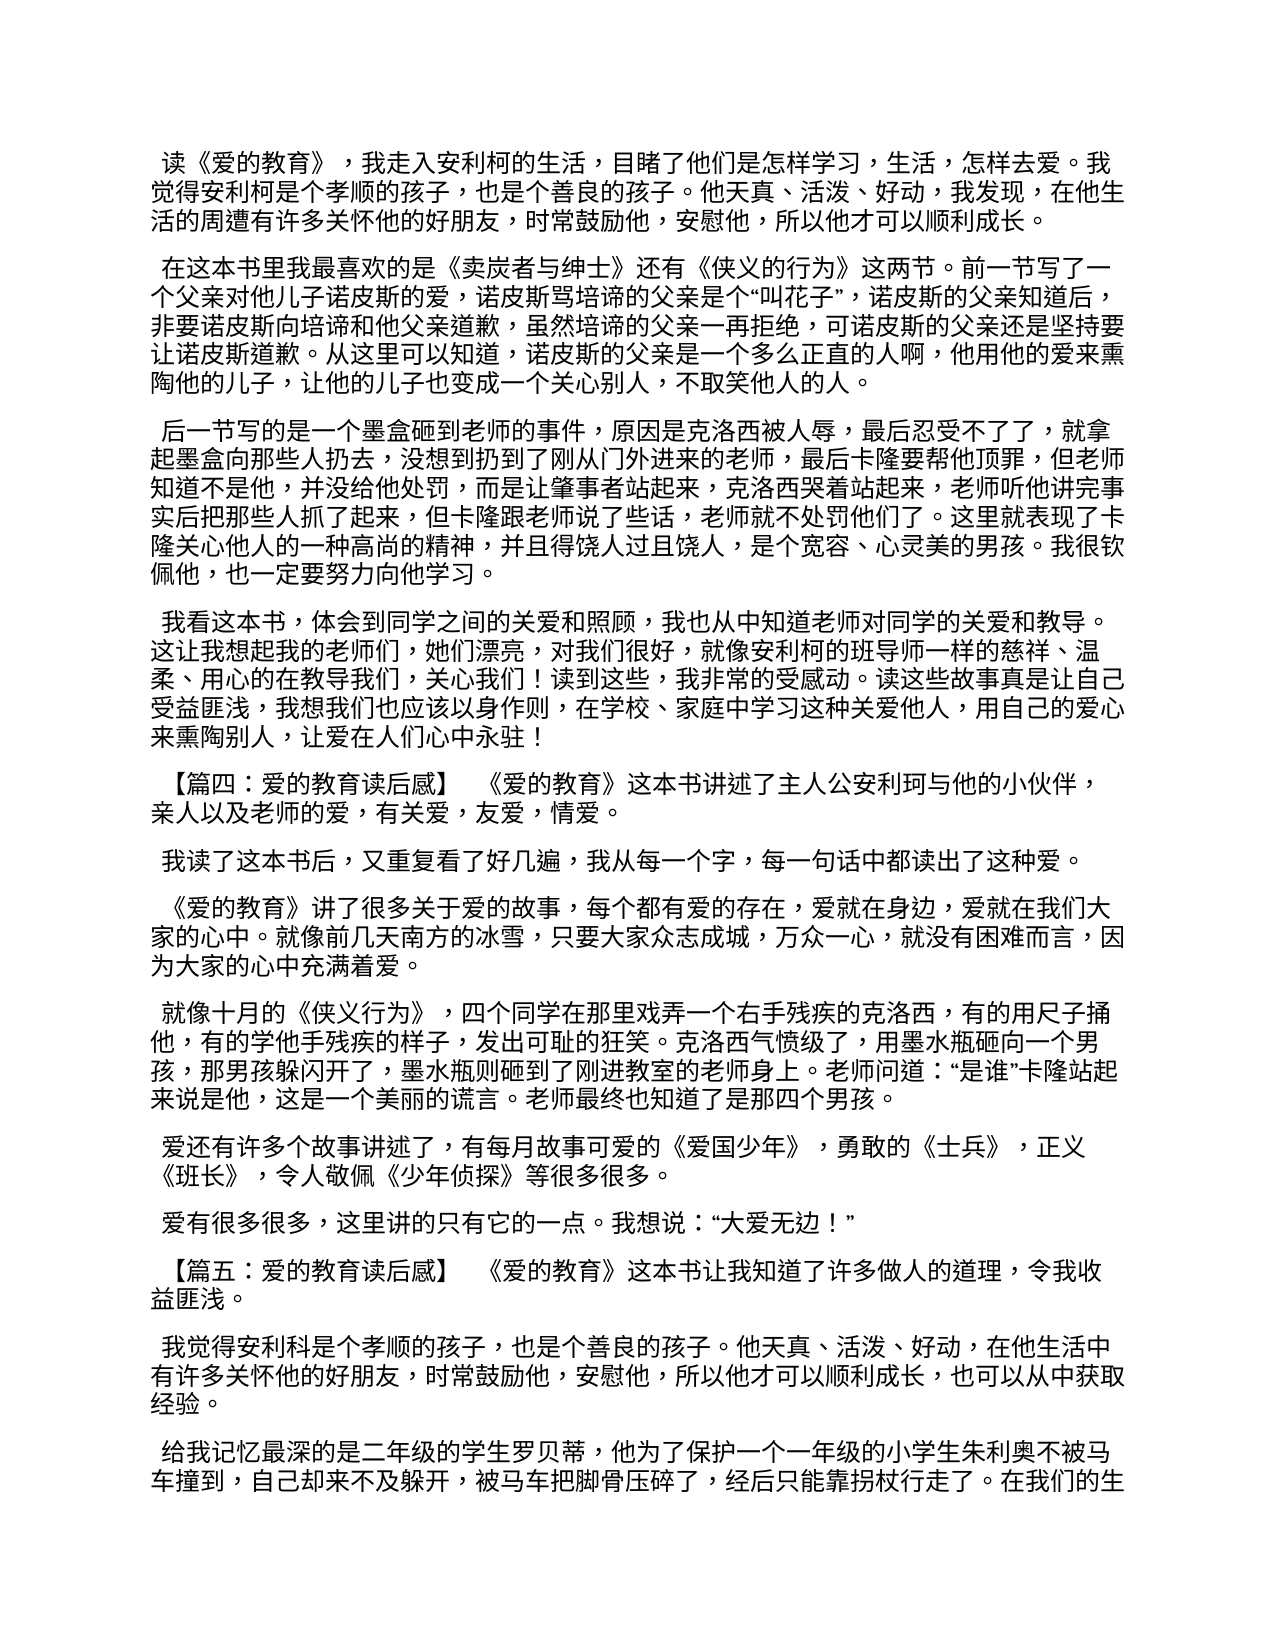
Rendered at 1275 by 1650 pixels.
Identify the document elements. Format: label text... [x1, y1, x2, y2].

text 爱有很多很多，这里讲的只有它的一点。我想说：“大爱无边！” [150, 1210, 1125, 1239]
text 爱还有许多个故事讲述了，有每月故事可爱的《爱国少年》，勇敢的《士兵》，正义《班长》，令人敬佩《少年侦探》等很多很多。 [150, 1134, 1125, 1191]
text 我读了这本书后，又重复看了好几遍，我从每一个字，每一句话中都读出了这种爱。 [150, 847, 1125, 876]
text 在这本书里我最喜欢的是《卖炭者与绅士》还有《侠义的行为》这两节。前一节写了一个父亲对他儿子诺皮斯的爱，诺皮斯骂培谛的父亲是个“叫花子”，诺皮斯的父亲知道后，非要诺皮斯向培谛和他父亲道歉，虽然培谛的父亲一再拒绝，可诺皮斯的父亲还是坚持要让诺皮斯道歉。从这里可以知道，诺皮斯的父亲是一个多么正直的人啊，他用他的爱来熏陶他的儿子，让他的儿子也变成一个关心别人，不取笑他人的人。 [150, 255, 1125, 399]
text 【篇五：爱的教育读后感】 《爱的教育》这本书让我知道了许多做人的道理，令我收益匪浅。 [150, 1257, 1125, 1315]
text 《爱的教育》讲了很多关于爱的故事，每个都有爱的存在，爱就在身边，爱就在我们大家的心中。就像前几天南方的冰雪，只要大家众志成城，万众一心，就没有困难而言，因为大家的心中充满着爱。 [150, 895, 1125, 981]
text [150, 1439, 1125, 1496]
text 后一节写的是一个墨盒砸到老师的事件，原因是克洛西被人辱，最后忍受不了了，就拿起墨盒向那些人扔去，没想到扔到了刚从门外进来的老师，最后卡隆要帮他顶罪，但老师知道不是他，并没给他处罚，而是让肇事者站起来，克洛西哭着站起来，老师听他讲完事实后把那些人抓了起来，但卡隆跟老师说了些话，老师就不处罚他们了。这里就表现了卡隆关心他人的一种高尚的精神，并且得饶人过且饶人，是个宽容、心灵美的男孩。我很钦佩他，也一定要努力向他学习。 [150, 417, 1125, 590]
text 读《爱的教育》，我走入安利柯的生活，目睹了他们是怎样学习，生活，怎样去爱。我觉得安利柯是个孝顺的孩子，也是个善良的孩子。他天真、活泼、好动，我发现，在他生活的周遭有许多关怀他的好朋友，时常鼓励他，安慰他，所以他才可以顺利成长。 [150, 150, 1125, 236]
text 就像十月的《侠义行为》，四个同学在那里戏弄一个右手残疾的克洛西，有的用尺子捅他，有的学他手残疾的样子，发出可耻的狂笑。克洛西气愤级了，用墨水瓶砸向一个男孩，那男孩躲闪开了，墨水瓶则砸到了刚进教室的老师身上。老师问道：“是谁”卡隆站起来说是他，这是一个美丽的谎言。老师最终也知道了是那四个男孩。 [150, 1000, 1125, 1115]
text 【篇四：爱的教育读后感】 《爱的教育》这本书讲述了主人公安利珂与他的小伙伴，亲人以及老师的爱，有关爱，友爱，情爱。 [150, 771, 1125, 829]
text 我看这本书，体会到同学之间的关爱和照顾，我也从中知道老师对同学的关爱和教导。这让我想起我的老师们，她们漂亮，对我们很好，就像安利柯的班导师一样的慈祥、温柔、用心的在教导我们，关心我们！读到这些，我非常的受感动。读这些故事真是让自己受益匪浅，我想我们也应该以身作则，在学校、家庭中学习这种关爱他人，用自己的爱心来熏陶别人，让爱在人们心中永驻！ [150, 609, 1125, 752]
text 我觉得安利科是个孝顺的孩子，也是个善良的孩子。他天真、活泼、好动，在他生活中有许多关怀他的好朋友，时常鼓励他，安慰他，所以他才可以顺利成长，也可以从中获取经验。 [150, 1334, 1125, 1420]
